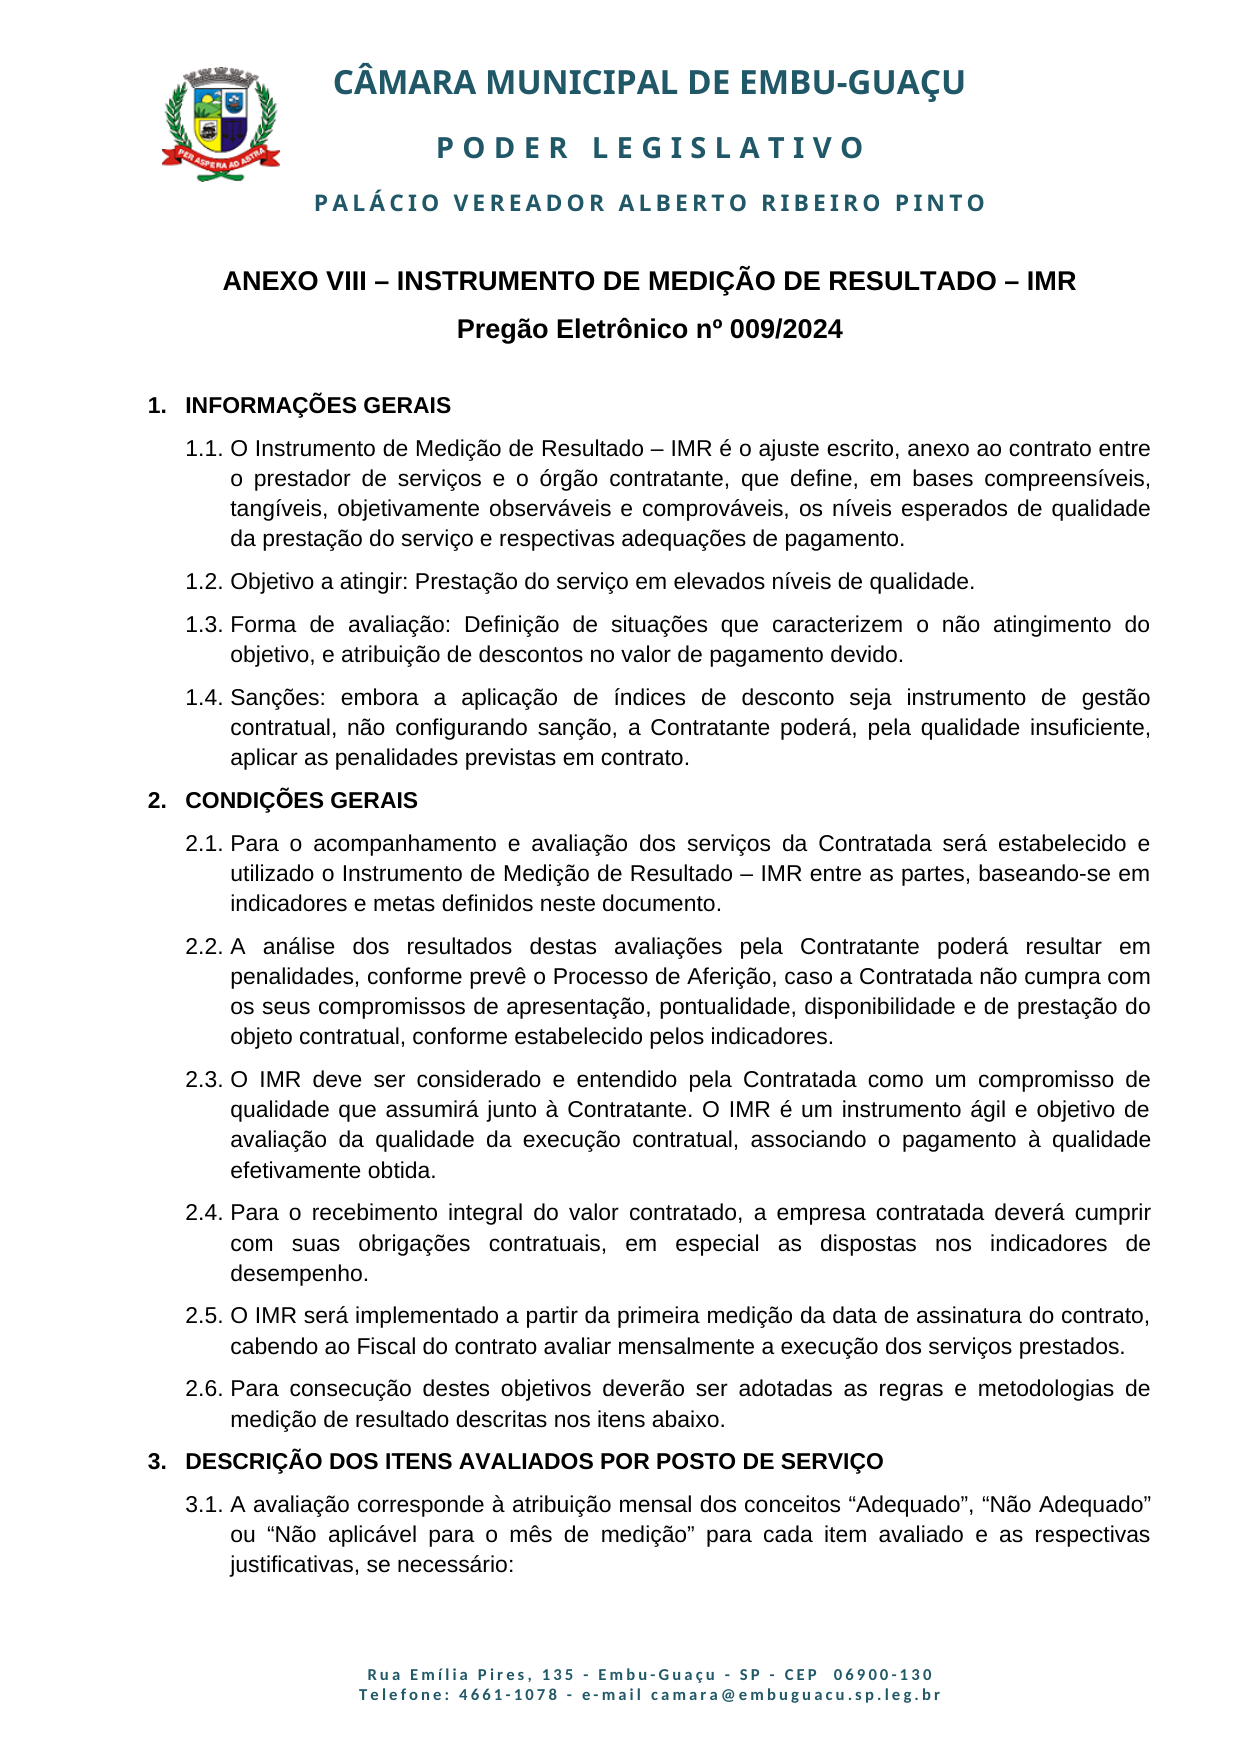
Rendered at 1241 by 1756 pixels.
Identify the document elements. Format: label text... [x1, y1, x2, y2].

list O Instrumento de Medição de Resultado – IMR é o ajuste escrito, anexo ao contrato entre o prestador de serviços e o órgão contratante, que define, em bases compreensíveis, tangíveis, objetivamente observáveis e comprováveis, os níveis esperados de qualidade da prestação do serviço e respectivas adequações de pagamento. [185, 435, 1152, 552]
list Para o recebimento integral do valor contratado, a empresa contratada deverá cumprir com suas obrigações contratuais, em especial as dispostas nos indicadores de desempenho. [185, 1199, 1152, 1286]
list Para consecução destes objetivos deverão ser adotadas as regras e metodologias de medição de resultado descritas nos itens abaixo. [185, 1375, 1152, 1432]
list Objetivo a atingir: Prestação do serviço em elevados níveis de qualidade. [185, 568, 1152, 594]
text Pregão Eletrônico nº 009/2024 [148, 313, 1152, 344]
list DESCRIÇÃO DOS ITENS AVALIADOS POR POSTO DE SERVIÇO [148, 1448, 1152, 1474]
list Sanções: embora a aplicação de índices de desconto seja instrumento de gestão contratual, não configurando sanção, a Contratante poderá, pela qualidade insuficiente, aplicar as penalidades previstas em contrato. [185, 684, 1152, 770]
picture [161, 67, 281, 182]
text ANEXO VIII – INSTRUMENTO DE MEDIÇÃO DE RESULTADO – IMR [148, 265, 1152, 296]
list Para o acompanhamento e avaliação dos serviços da Contratada será estabelecido e utilizado o Instrumento de Medição de Resultado – IMR entre as partes, baseando-se em indicadores e metas definidos neste documento. [185, 829, 1152, 916]
list O IMR será implementado a partir da primeira medição da data de assinatura do contrato, cabendo ao Fiscal do contrato avaliar mensalmente a execução dos serviços prestados. [185, 1302, 1152, 1359]
list O IMR deve ser considerado e entendido pela Contratada como um compromisso de qualidade que assumirá junto à Contratante. O IMR é um instrumento ágil e objetivo de avaliação da qualidade da execução contratual, associando o pagamento à qualidade efetivamente obtida. [185, 1066, 1152, 1183]
list CONDIÇÕES GERAIS [148, 787, 1152, 813]
list A análise dos resultados destas avaliações pela Contratante poderá resultar em penalidades, conforme prevê o Processo de Aferição, caso a Contratada não cumpra com os seus compromissos de apresentação, pontualidade, disponibilidade e de prestação do objeto contratual, conforme estabelecido pelos indicadores. [185, 933, 1152, 1049]
list INFORMAÇÕES GERAIS [148, 392, 1152, 418]
list Forma de avaliação: Definição de situações que caracterizem o não atingimento do objetivo, e atribuição de descontos no valor de pagamento devido. [185, 611, 1152, 667]
list A avaliação corresponde à atribuição mensal dos conceitos “Adequado”, “Não Adequado” ou “Não aplicável para o mês de medição” para cada item avaliado e as respectivas justificativas, se necessário: [185, 1491, 1152, 1578]
